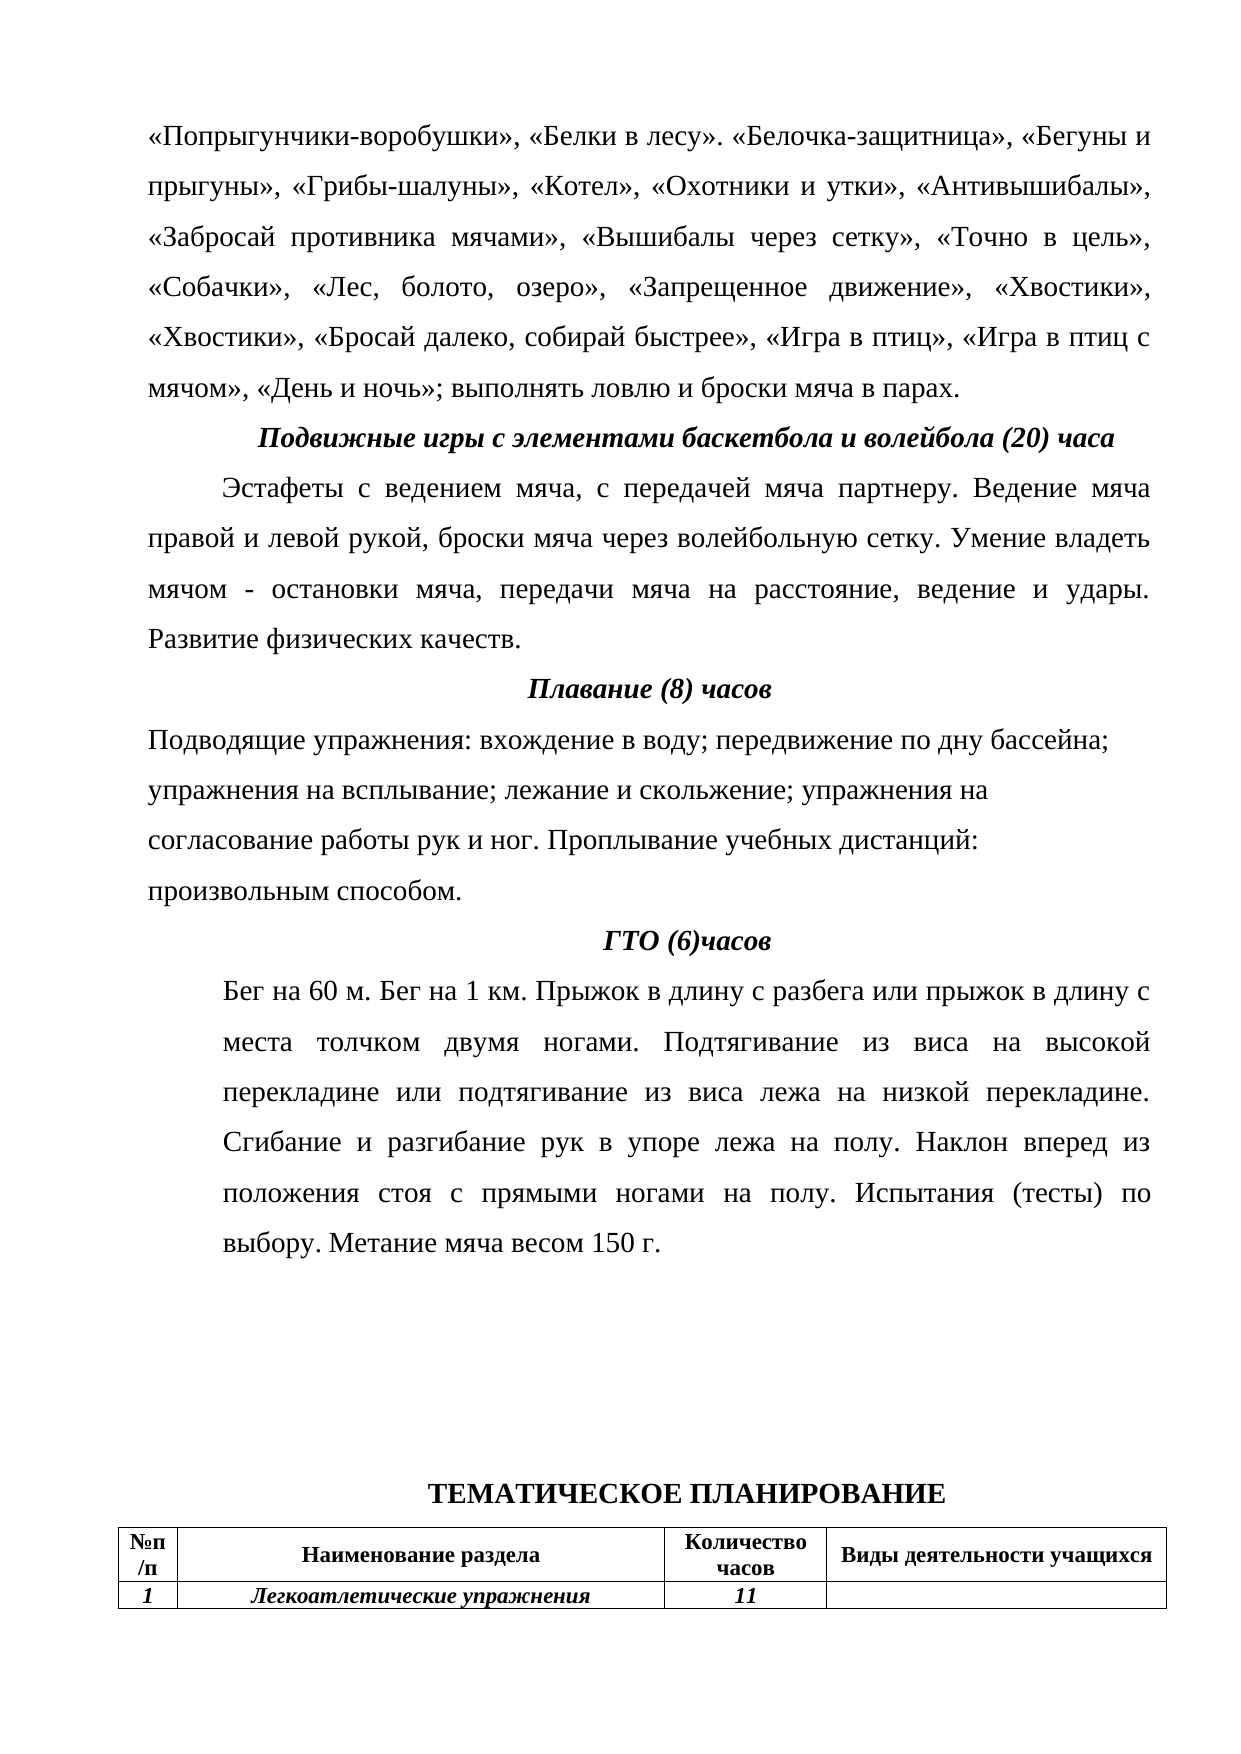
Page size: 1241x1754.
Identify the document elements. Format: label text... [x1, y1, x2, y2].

text Эстафеты с ведением мяча, с передачей мяча партнеру. Ведение мяча правой и левой рукой, броски мяча через волейбольную сетку. Умение владеть мячом - остановки мяча, передачи мяча на расстояние, ведение и удары. Развитие физических качеств. [148, 470, 1152, 655]
text Подводящие упражнения: вхождение в воду; передвижение по дну бассейна; упражнения на всплывание; лежание и скольжение; упражнения на согласование работы рук и ног. Проплывание учебных дистанций: произвольным способом. [148, 722, 1152, 906]
table_cell 11 [665, 1582, 826, 1608]
list ГТО (6)часов [223, 923, 1152, 957]
table_header Количество часов [665, 1528, 826, 1581]
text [148, 118, 1152, 403]
table_cell Легкоатлетические упражнения [178, 1582, 664, 1608]
text Плавание (8) часов [148, 672, 1152, 705]
list ТЕМАТИЧЕСКОЕ ПЛАНИРОВАНИЕ [223, 1477, 1152, 1510]
table_header №п/п [119, 1528, 177, 1581]
table_cell [827, 1582, 1166, 1608]
table_header Виды деятельности учащихся [827, 1528, 1166, 1581]
table_header Наименование раздела [178, 1528, 664, 1581]
table_cell 1 [119, 1582, 177, 1608]
list Бег на 60 м. Бег на 1 км. Прыжок в длину с разбега или прыжок в длину с места толчком двумя ногами. Подтягивание из виса на высокой перекладине или подтягивание из виса лежа на низкой перекладине. Сгибание и разгибание рук в упоре лежа на полу. Наклон вперед из положения стоя с прямыми ногами на полу. Испытания (тесты) по выбору. Метание мяча весом 150 г. [223, 973, 1152, 1258]
text Подвижные игры c элементами баскетбола и волейбола (20) часа [148, 420, 1152, 453]
